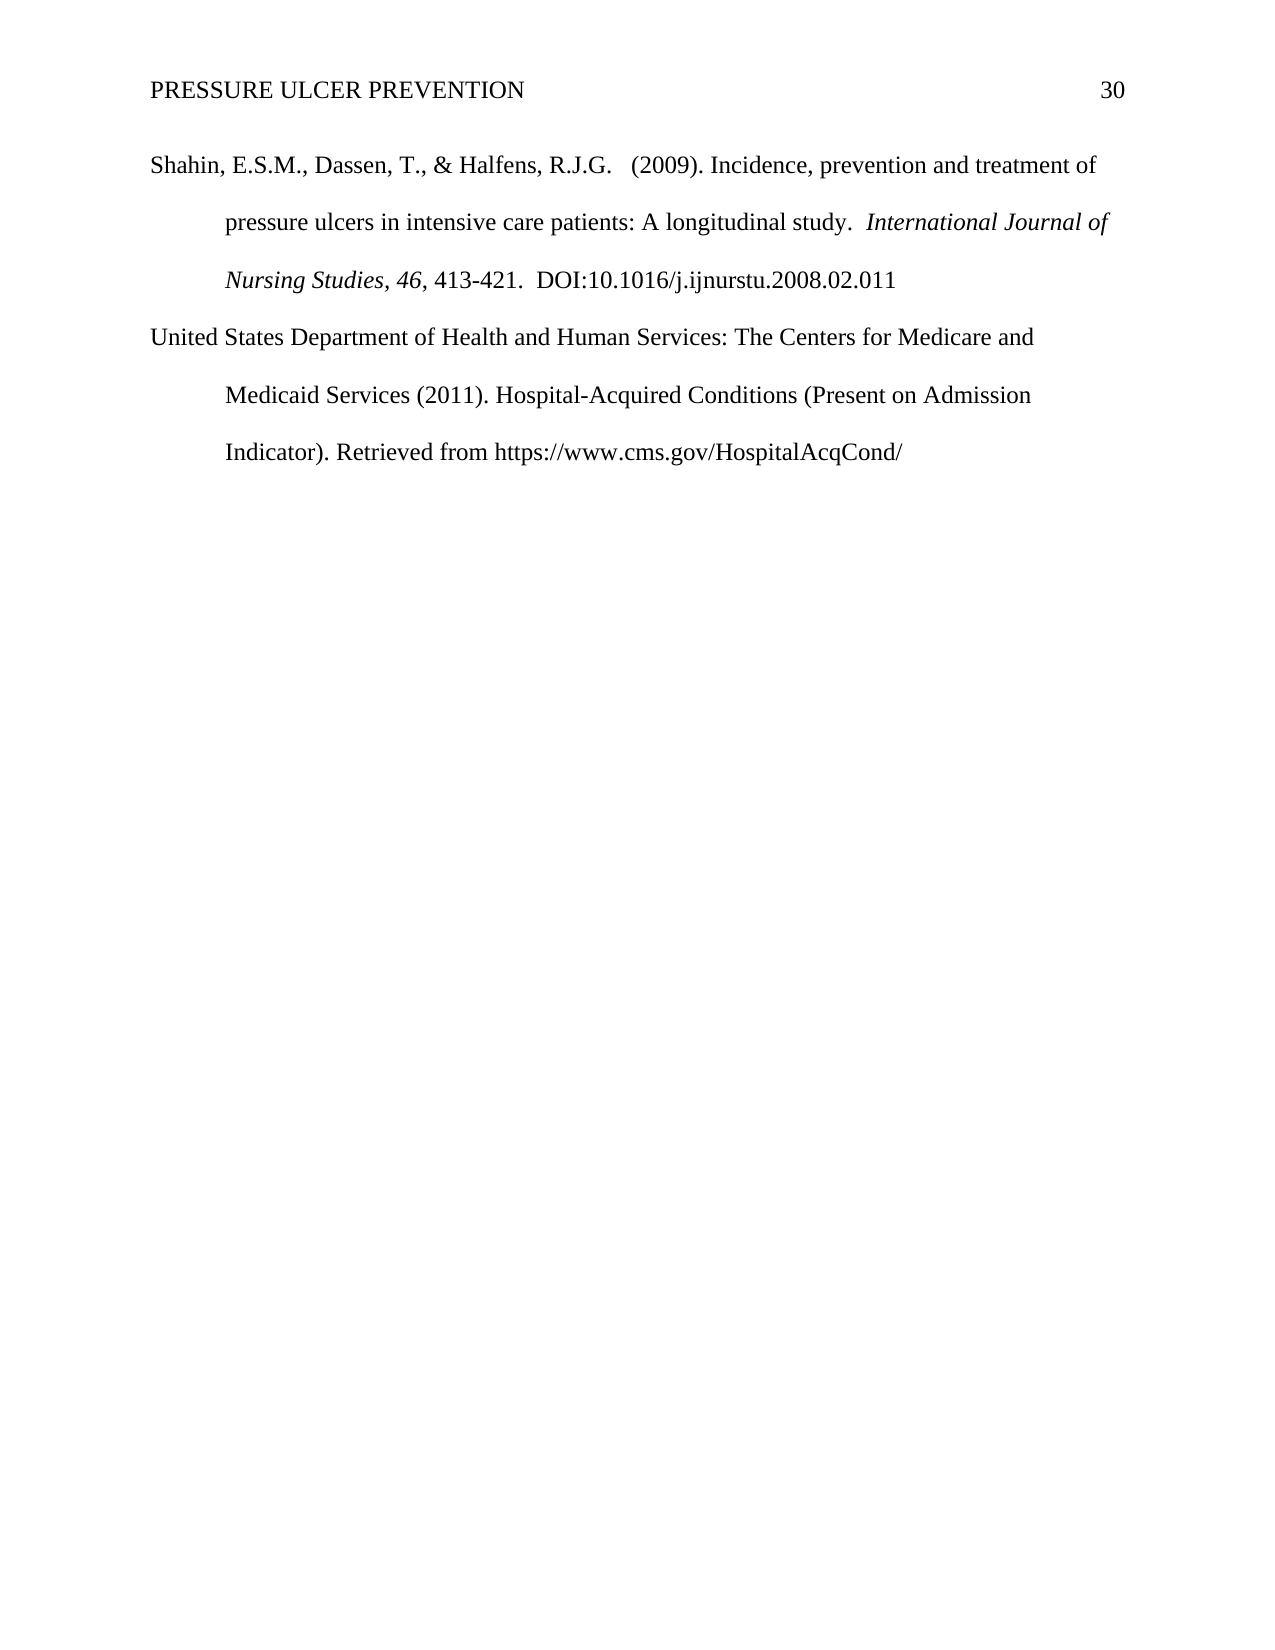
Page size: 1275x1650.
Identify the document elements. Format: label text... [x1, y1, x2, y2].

text Shahin, E.S.M., Dassen, T., & Halfens, R.J.G. (2009). Incidence, prevention and treatment of pressure ulcers in intensive care patients: A longitudinal study. International Journal of Nursing Studies, 46, 413-421. DOI:10.1016/j.ijnurstu.2008.02.011 [150, 150, 1125, 294]
text United States Department of Health and Human Services: The Centers for Medicare and Medicaid Services (2011). Hospital-Acquired Conditions (Present on Admission Indicator). Retrieved from https://www.cms.gov/HospitalAcqCond/ [150, 322, 1125, 466]
